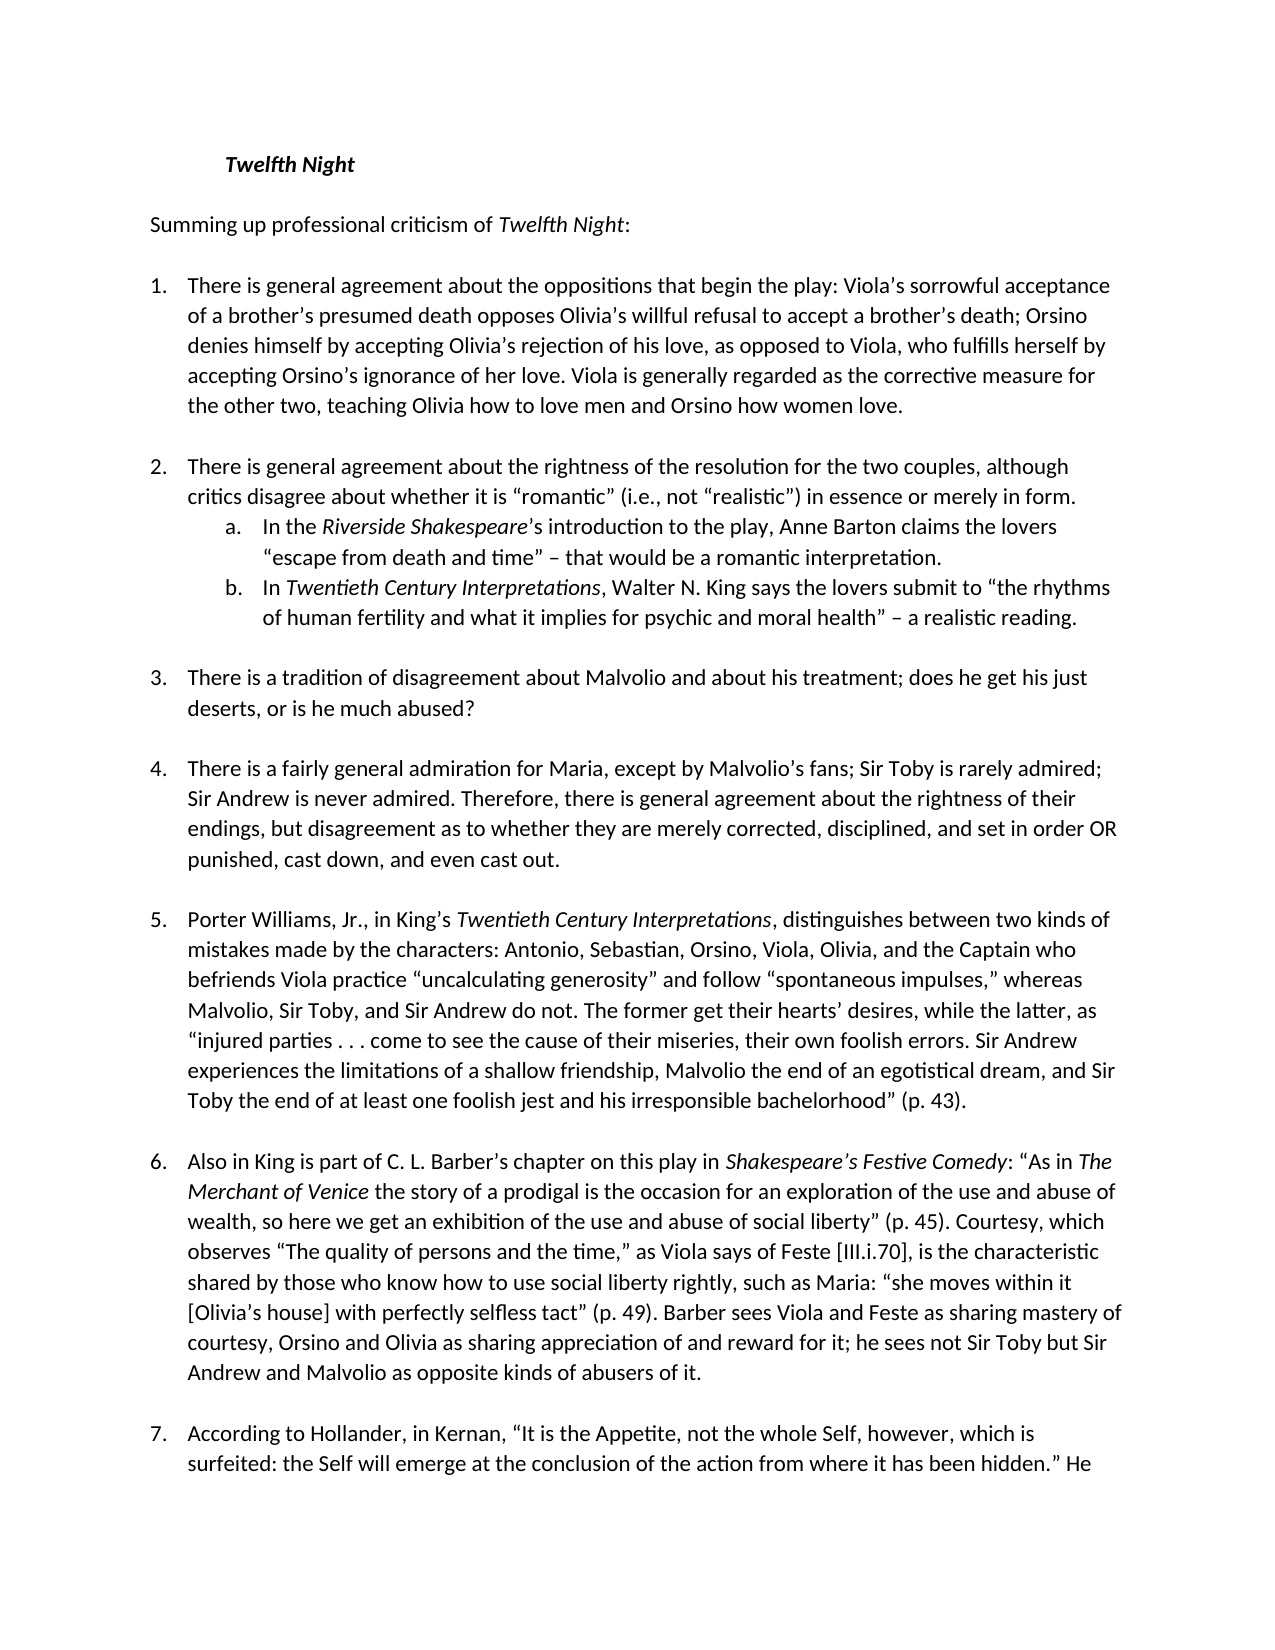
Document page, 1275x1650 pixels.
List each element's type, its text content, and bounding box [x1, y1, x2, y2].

list In the Riverside Shakespeare’s introduction to the play, Anne Barton claims the lovers “escape from death and time” – that would be a romantic interpretation. [225, 512, 1125, 571]
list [150, 1419, 1125, 1477]
list Porter Williams, Jr., in King’s Twentieth Century Interpretations, distinguishes between two kinds of mistakes made by the characters: Antonio, Sebastian, Orsino, Viola, Olivia, and the Captain who befriends Viola practice “uncalculating generosity” and follow “spontaneous impulses,” whereas Malvolio, Sir Toby, and Sir Andrew do not. The former get their hearts’ desires, while the latter, as “injured parties . . . come to see the cause of their miseries, their own foolish errors. Sir Andrew experiences the limitations of a shallow friendship, Malvolio the end of an egotistical dream, and Sir Toby the end of at least one foolish jest and his irresponsible bachelorhood” (p. 43). [150, 905, 1125, 1114]
list In Twentieth Century Interpretations, Walter N. King says the lovers submit to “the rhythms of human fertility and what it implies for psychic and moral health” – a realistic reading. [225, 573, 1125, 631]
text Summing up professional criticism of Twelfth Night: [150, 210, 1125, 238]
list There is general agreement about the oppositions that begin the play: Viola’s sorrowful acceptance of a brother’s presumed death opposes Olivia’s willful refusal to accept a brother’s death; Orsino denies himself by accepting Olivia’s rejection of his love, as opposed to Viola, who fulfills herself by accepting Orsino’s ignorance of her love. Viola is generally regarded as the corrective measure for the other two, teaching Olivia how to love men and Orsino how women love. [150, 271, 1125, 420]
list There is a tradition of disagreement about Malvolio and about his treatment; does he get his just deserts, or is he much abused? [150, 663, 1125, 722]
text Twelfth Night [150, 150, 1125, 178]
list There is general agreement about the rightness of the resolution for the two couples, although critics disagree about whether it is “romantic” (i.e., not “realistic”) in essence or merely in form. [150, 452, 1125, 510]
list Also in King is part of C. L. Barber’s chapter on this play in Shakespeare’s Festive Comedy: “As in The Merchant of Venice the story of a prodigal is the occasion for an exploration of the use and abuse of wealth, so here we get an exhibition of the use and abuse of social liberty” (p. 45). Courtesy, which observes “The quality of persons and the time,” as Viola says of Feste [III.i.70], is the characteristic shared by those who know how to use social liberty rightly, such as Maria: “she moves within it [Olivia’s house] with perfectly selfless tact” (p. 49). Barber sees Viola and Feste as sharing mastery of courtesy, Orsino and Olivia as sharing appreciation of and reward for it; he sees not Sir Toby but Sir Andrew and Malvolio as opposite kinds of abusers of it. [150, 1147, 1125, 1386]
list There is a fairly general admiration for Maria, except by Malvolio’s fans; Sir Toby is rarely admired; Sir Andrew is never admired. Therefore, there is general agreement about the rightness of their endings, but disagreement as to whether they are merely corrected, disciplined, and set in order OR punished, cast down, and even cast out. [150, 754, 1125, 873]
